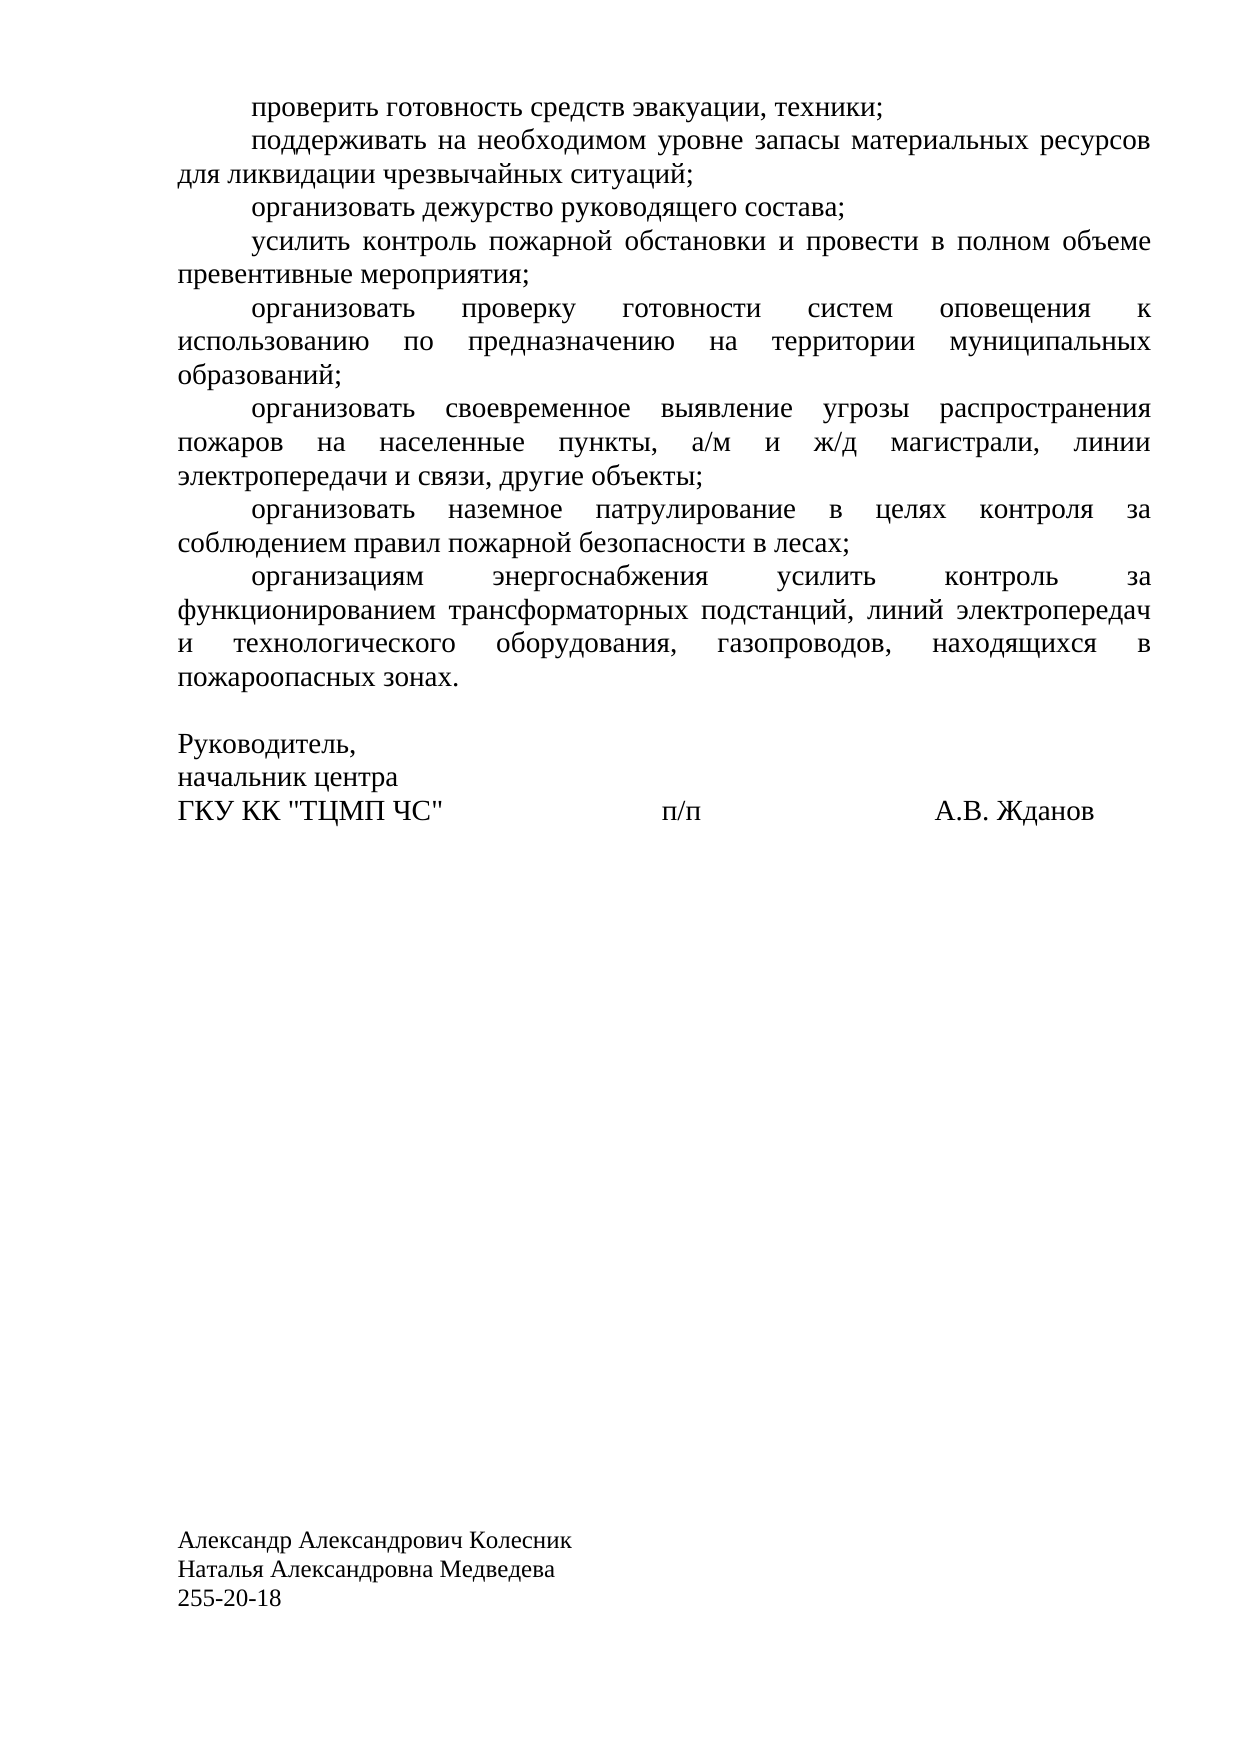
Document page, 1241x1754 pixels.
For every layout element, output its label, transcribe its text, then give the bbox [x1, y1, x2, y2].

text организовать наземное патрулирование в целях контроля за соблюдением правил пожарной безопасности в лесах; [177, 491, 1152, 558]
text Наталья Александровна Медведева [177, 1554, 1152, 1583]
text поддерживать на необходимом уровне запасы материальных ресурсов для ликвидации чрезвычайных ситуаций; [177, 122, 1152, 189]
text организациям энергоснабжения усилить контроль за функционированием трансформаторных подстанций, линий электропередач и технологического оборудования, газопроводов, находящихся в пожароопасных зонах. [177, 558, 1152, 692]
text Александр Александрович Колесник [177, 1525, 1152, 1554]
text ГКУ КК "ТЦМП ЧС" п/п А.В. Жданов [177, 793, 1152, 827]
text начальник центра [177, 759, 1152, 793]
text проверить готовность средств эвакуации, техники; [177, 89, 1152, 122]
text организовать своевременное выявление угрозы распространения пожаров на населенные пункты, а/м и ж/д магистрали, линии электропередачи и связи, другие объекты; [177, 391, 1152, 491]
text 255-20-18 [177, 1583, 1152, 1612]
text организовать проверку готовности систем оповещения к использованию по предназначению на территории муниципальных образований; [177, 290, 1152, 391]
text Руководитель, [177, 726, 1152, 759]
text организовать дежурство руководящего состава; [177, 189, 1152, 223]
text усилить контроль пожарной обстановки и провести в полном объеме превентивные мероприятия; [177, 223, 1152, 290]
